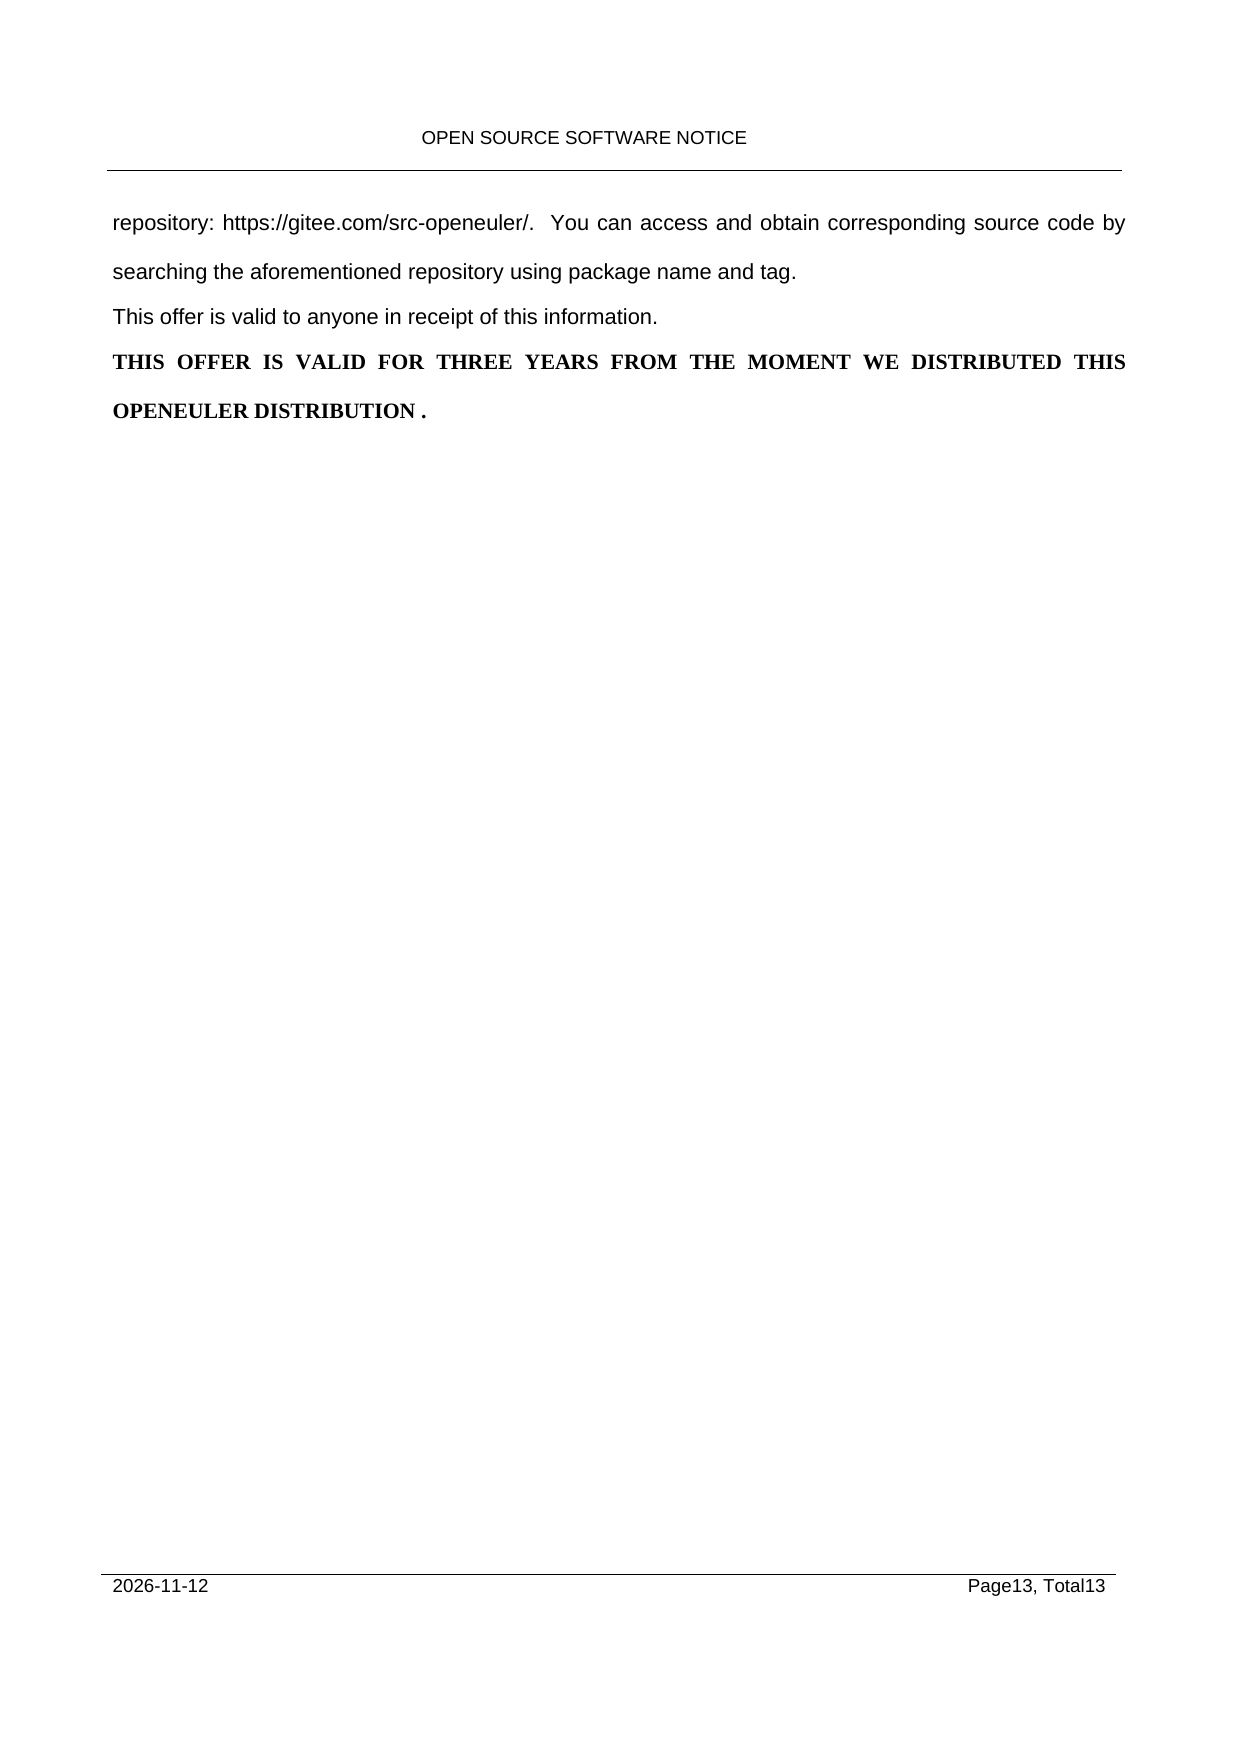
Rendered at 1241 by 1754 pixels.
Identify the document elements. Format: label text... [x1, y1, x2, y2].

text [112, 206, 1128, 288]
text This offer is valid to anyone in receipt of this information. [112, 300, 1128, 333]
text THIS OFFER IS VALID FOR THREE YEARS FROM THE MOMENT WE DISTRIBUTED THIS OPENEULER DISTRIBUTION . [112, 345, 1128, 427]
